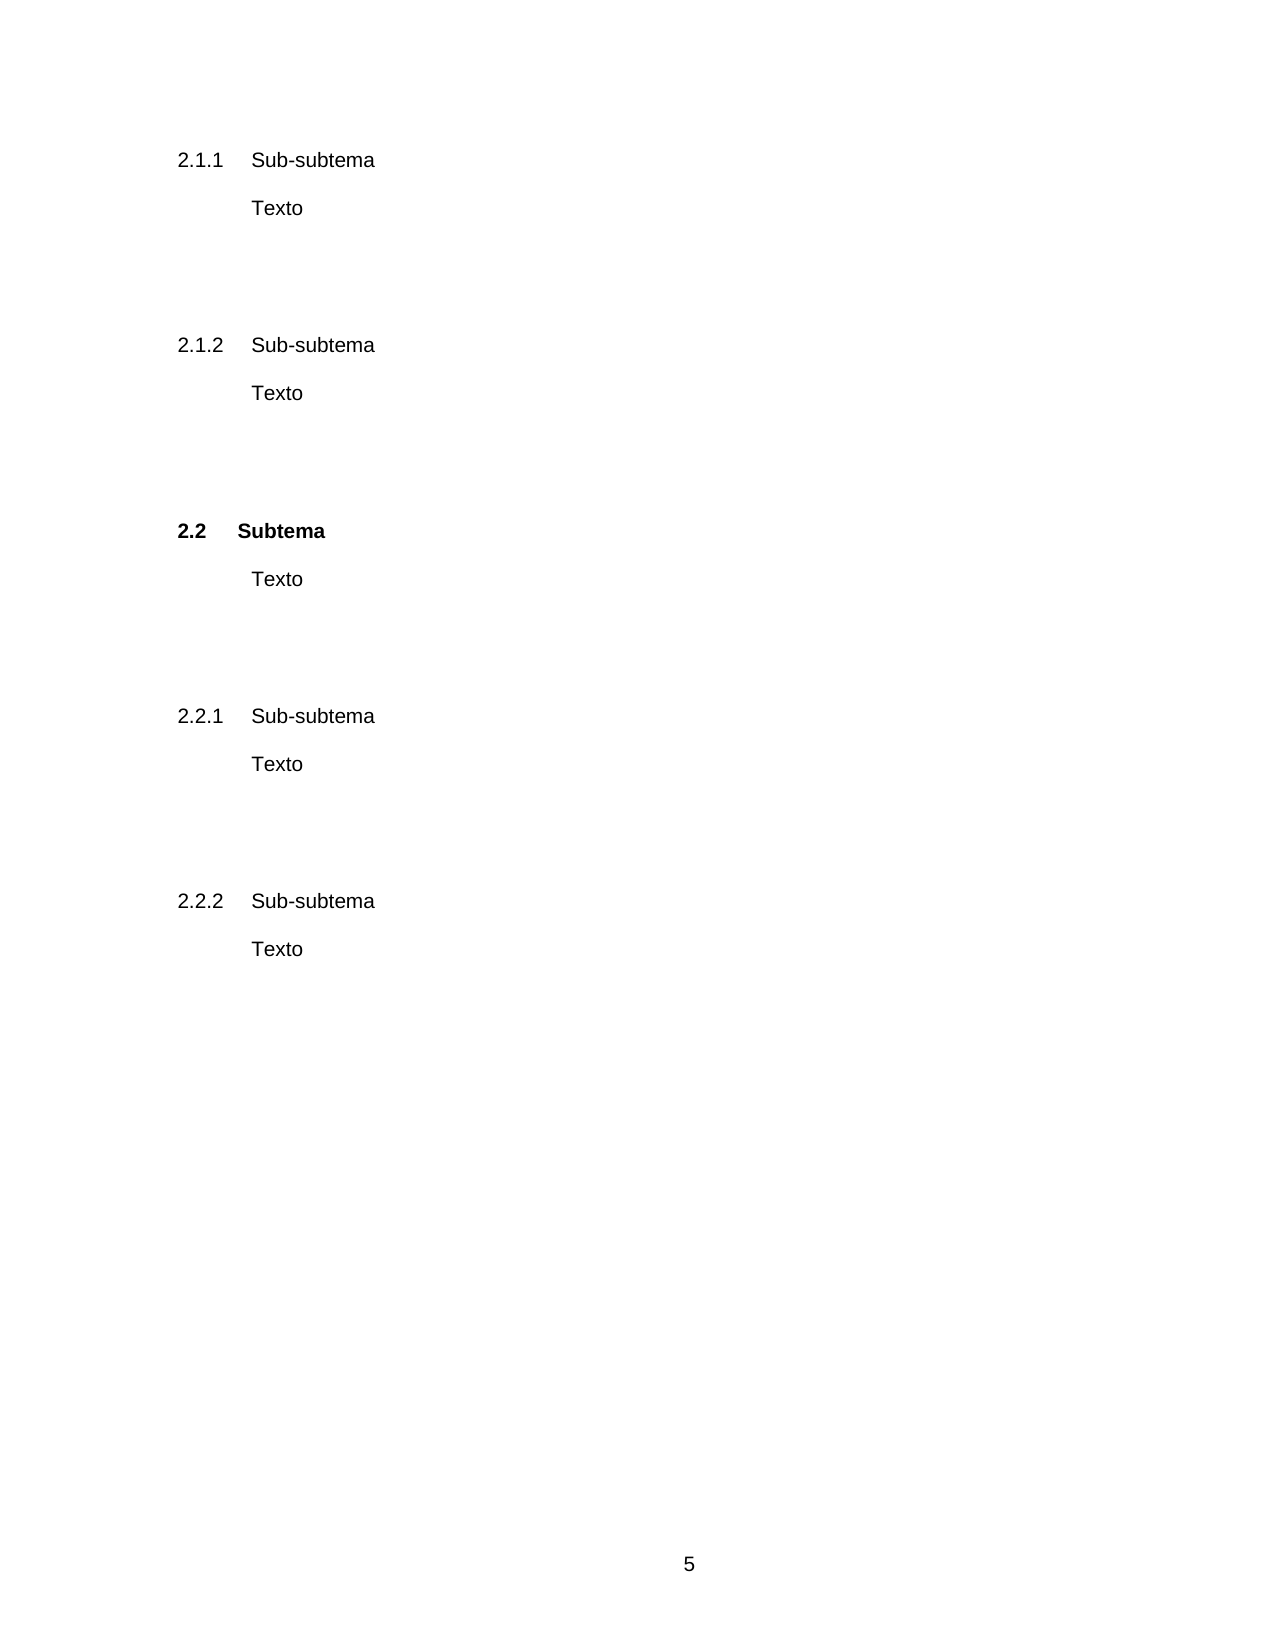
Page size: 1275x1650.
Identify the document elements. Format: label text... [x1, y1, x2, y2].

text Texto [177, 752, 1127, 776]
text Texto [177, 937, 1127, 961]
subtitle Sub-subtema [177, 704, 1127, 728]
subtitle Sub-subtema [177, 889, 1127, 913]
text Texto [177, 196, 1127, 219]
subtitle Sub-subtema [177, 148, 1127, 172]
subtitle Subtema [177, 518, 1127, 542]
text Texto [177, 381, 1127, 405]
subtitle Sub-subtema [177, 333, 1127, 357]
text Texto [177, 566, 1127, 590]
